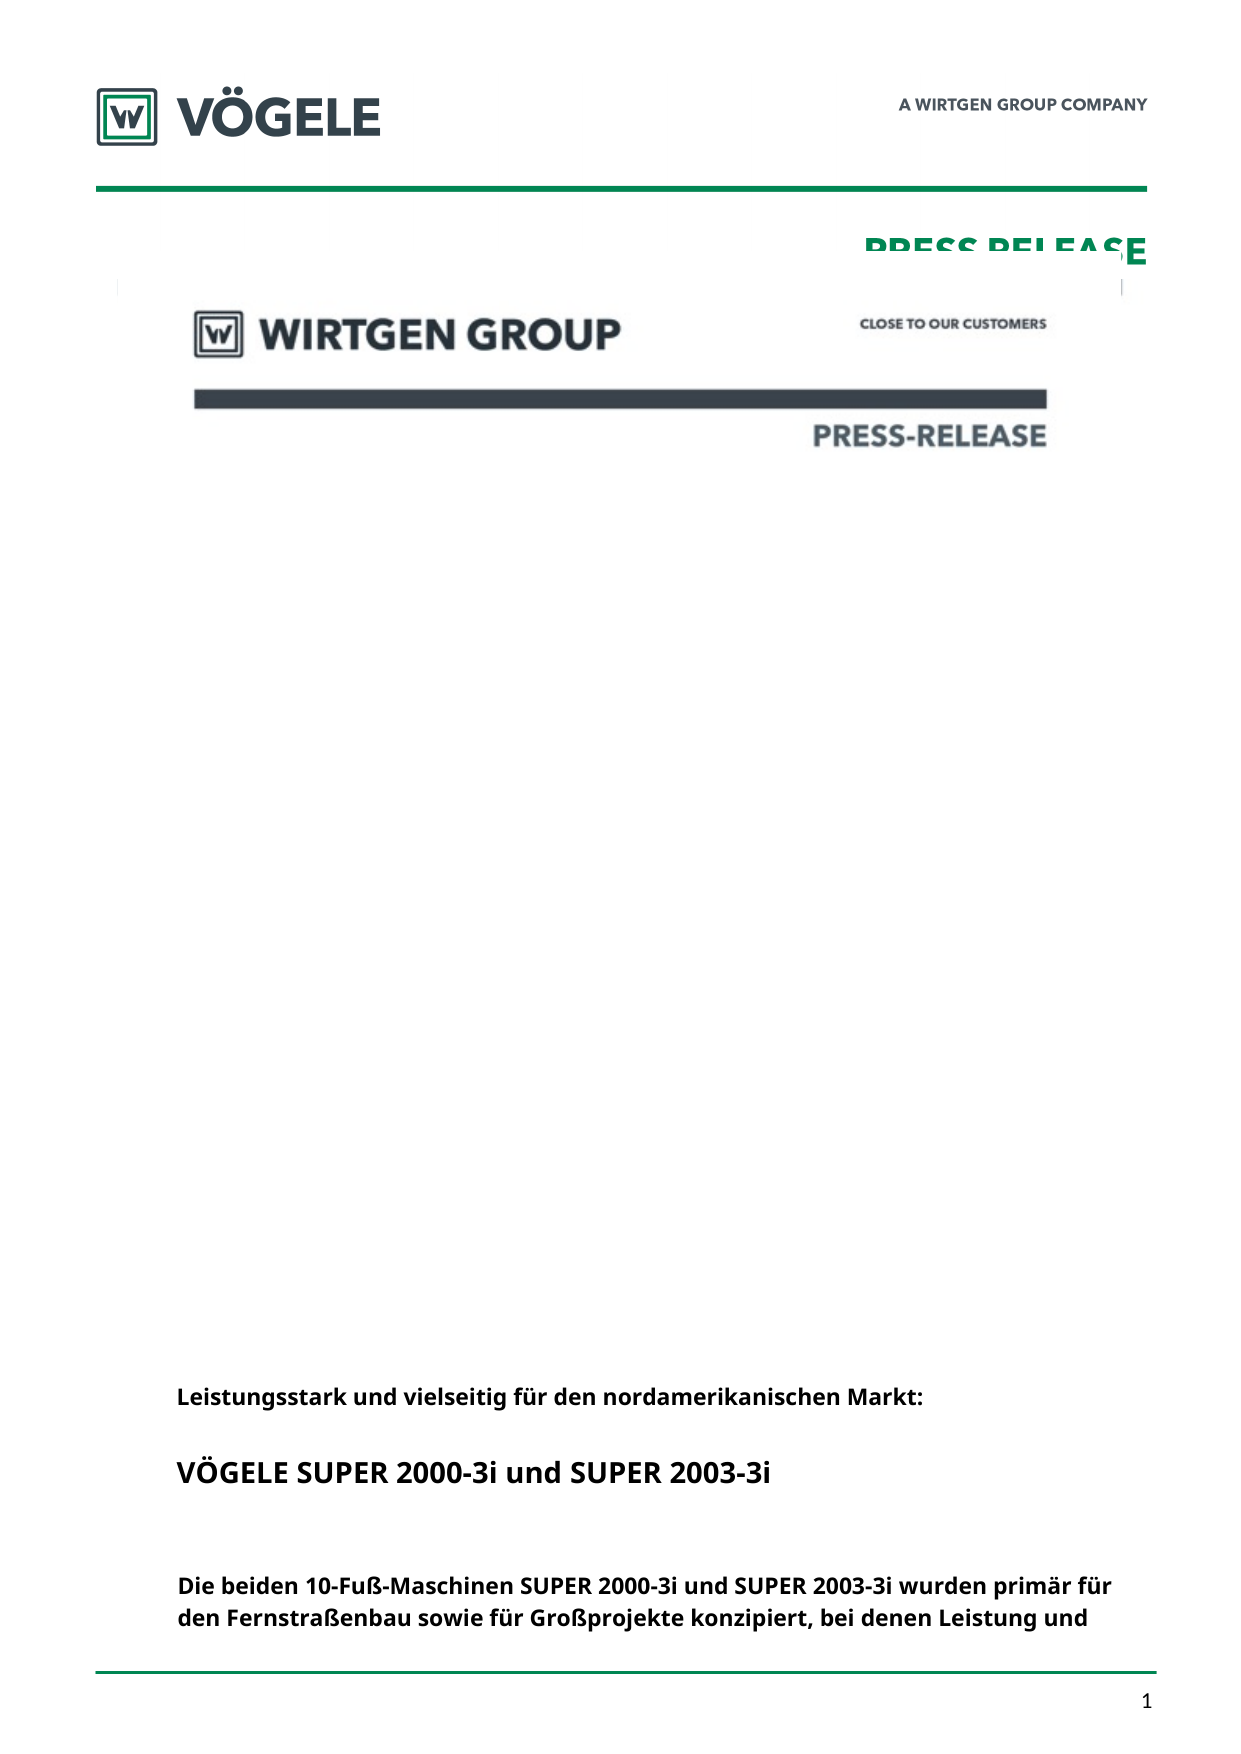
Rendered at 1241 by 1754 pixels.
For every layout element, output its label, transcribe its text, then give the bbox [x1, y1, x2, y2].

text Die beiden 10-Fuß-Maschinen SUPER 2000-3i und SUPER 2003-3i wurden primär für den Fernstraßenbau sowie für Großprojekte konzipiert, bei denen Leistung und Produktivität im Vordergrund stehen. Beide Fertiger sind mit dem anwenderfreundlichen VÖGELE Bediensystem ErgoPlus 3 ausgestattet. [177, 1570, 1122, 1633]
text VÖGELE SUPER 2000-3i und Super 2003-3i [176, 1453, 1150, 1492]
picture [67, 1662, 1196, 1678]
picture [76, 73, 1174, 1309]
text Leistungsstark und vielseitig für den nordamerikanischen Markt: [176, 1381, 1150, 1412]
